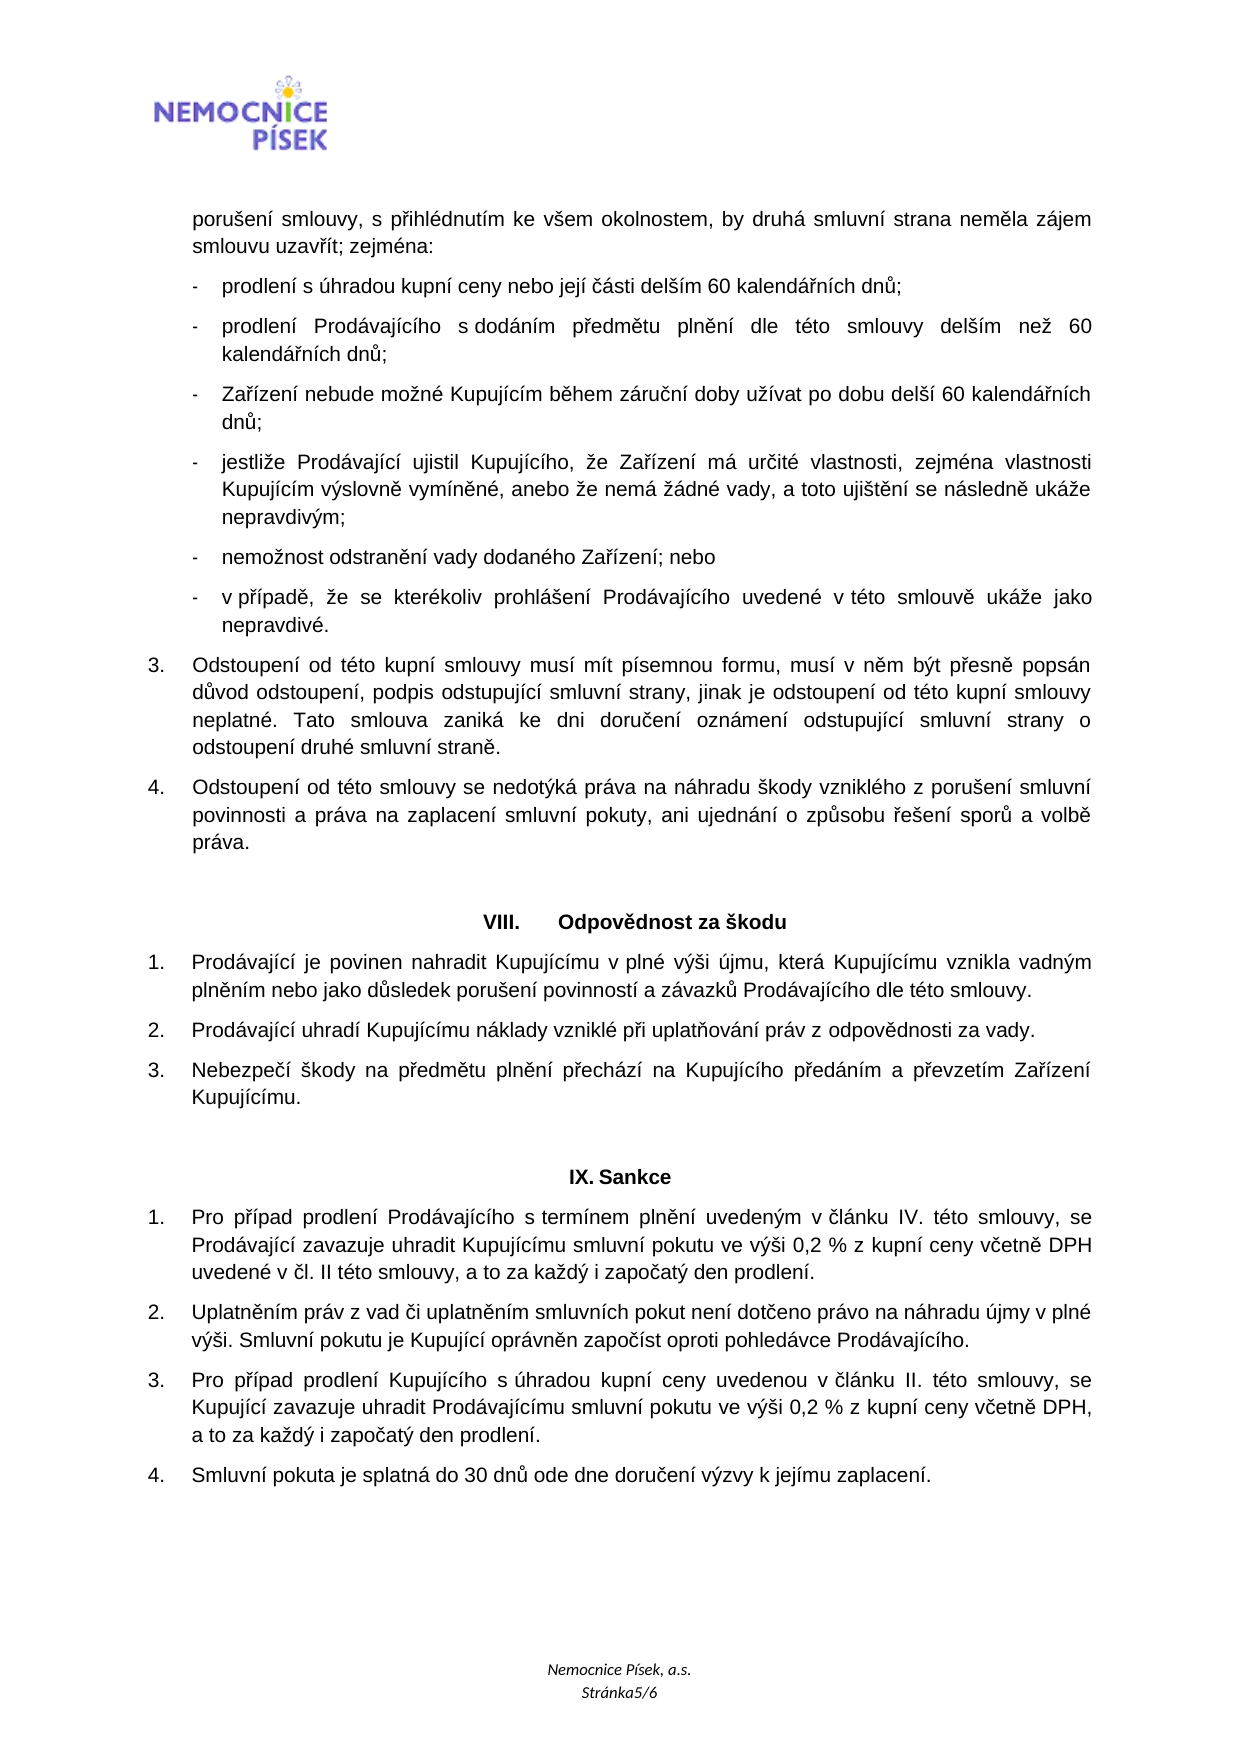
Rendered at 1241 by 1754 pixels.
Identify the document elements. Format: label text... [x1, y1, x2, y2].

list Smluvní pokuta je splatná do 30 dnů ode dne doručení výzvy k jejímu zaplacení. [148, 1462, 1092, 1486]
list Odpovědnost za škodu [177, 910, 1092, 934]
list Pro případ prodlení Kupujícího s úhradou kupní ceny uvedenou v článku II. této smlouvy, se Kupující zavazuje uhradit Prodávajícímu smluvní pokutu ve výši 0,2 % z kupní ceny včetně DPH, a to za každý i započatý den prodlení. [148, 1367, 1092, 1446]
list Zařízení nebude možné Kupujícím během záruční doby užívat po dobu delší 60 kalendářních dnů; [192, 382, 1092, 433]
list Pro případ prodlení Prodávajícího s termínem plnění uvedeným v článku IV. této smlouvy, se Prodávající zavazuje uhradit Kupujícímu smluvní pokutu ve výši 0,2 % z kupní ceny včetně DPH uvedené v čl. II této smlouvy, a to za každý i započatý den prodlení. [148, 1205, 1092, 1284]
list Prodávající je povinen nahradit Kupujícímu v plné výši újmu, která Kupujícímu vznikla vadným plněním nebo jako důsledek porušení povinností a závazků Prodávajícího dle této smlouvy. [148, 950, 1092, 1001]
list jestliže Prodávající ujistil Kupujícího, že Zařízení má určité vlastnosti, zejména vlastnosti Kupujícím výslovně vymíněné, anebo že nemá žádné vady, a toto ujištění se následně ukáže nepravdivým; [192, 449, 1092, 529]
picture [147, 73, 363, 155]
list prodlení Prodávajícího s dodáním předmětu plnění dle této smlouvy delším než 60 kalendářních dnů; [192, 314, 1092, 366]
list nemožnost odstranění vady dodaného Zařízení; nebo [192, 545, 1092, 569]
list prodlení s úhradou kupní ceny nebo její části delším 60 kalendářních dnů; [192, 274, 1092, 298]
list Uplatněním práv z vad či uplatněním smluvních pokut není dotčeno právo na náhradu újmy v plné výši. Smluvní pokutu je Kupující oprávněn započíst oproti pohledávce Prodávajícího. [148, 1300, 1092, 1351]
list Odstoupení od této smlouvy se nedotýká práva na náhradu škody vzniklého z porušení smluvní povinnosti a práva na zaplacení smluvní pokuty, ani ujednání o způsobu řešení sporů a volbě práva. [148, 775, 1092, 854]
list Nebezpečí škody na předmětu plnění přechází na Kupujícího předáním a převzetím Zařízení Kupujícímu. [148, 1057, 1092, 1109]
list Odstoupení od této kupní smlouvy musí mít písemnou formu, musí v něm být přesně popsán důvod odstoupení, podpis odstupující smluvní strany, jinak je odstoupení od této kupní smlouvy neplatné. Tato smlouva zaniká ke dni doručení oznámení odstupující smluvní strany o odstoupení druhé smluvní straně. [148, 652, 1092, 759]
list v případě, že se kterékoliv prohlášení Prodávajícího uvedené v této smlouvě ukáže jako nepravdivé. [192, 585, 1092, 636]
list Prodávající uhradí Kupujícímu náklady vzniklé při uplatňování práv z odpovědnosti za vady. [148, 1017, 1092, 1041]
list Sankce [148, 1165, 1092, 1189]
